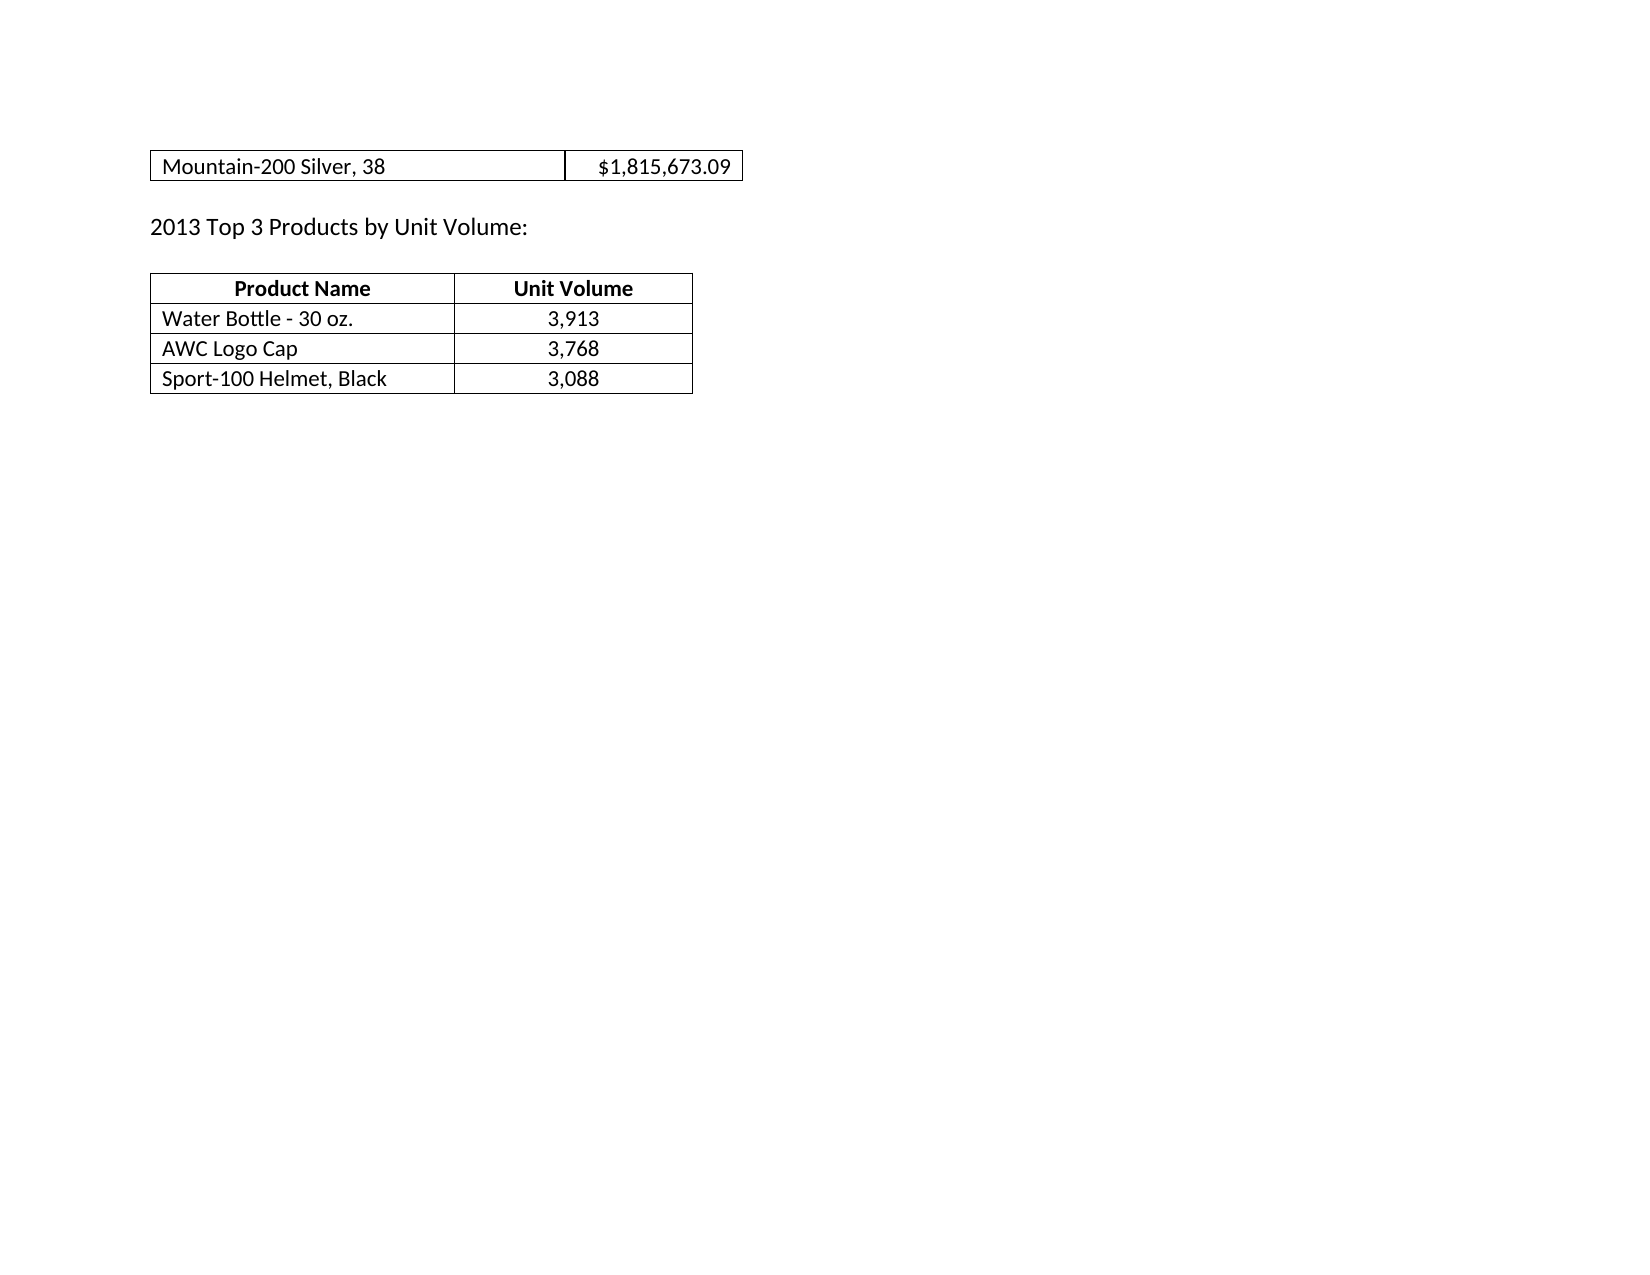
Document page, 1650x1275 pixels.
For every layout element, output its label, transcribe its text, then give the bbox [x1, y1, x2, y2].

table_header Product Name [151, 274, 454, 303]
table_cell Sport-100 Helmet, Black [151, 364, 454, 393]
table_cell 3,768 [455, 334, 692, 363]
table_cell 3,913 [455, 304, 692, 333]
table_cell Water Bottle - 30 oz. [151, 304, 454, 333]
table_cell Mountain-200 Silver, 38 [151, 151, 564, 180]
table_cell AWC Logo Cap [151, 334, 454, 363]
table_cell 3,088 [455, 364, 692, 393]
table_header Unit Volume [455, 274, 692, 303]
table_cell $1,815,673.09 [566, 151, 742, 180]
text 2013 Top 3 Products by Unit Volume: [150, 212, 1500, 242]
